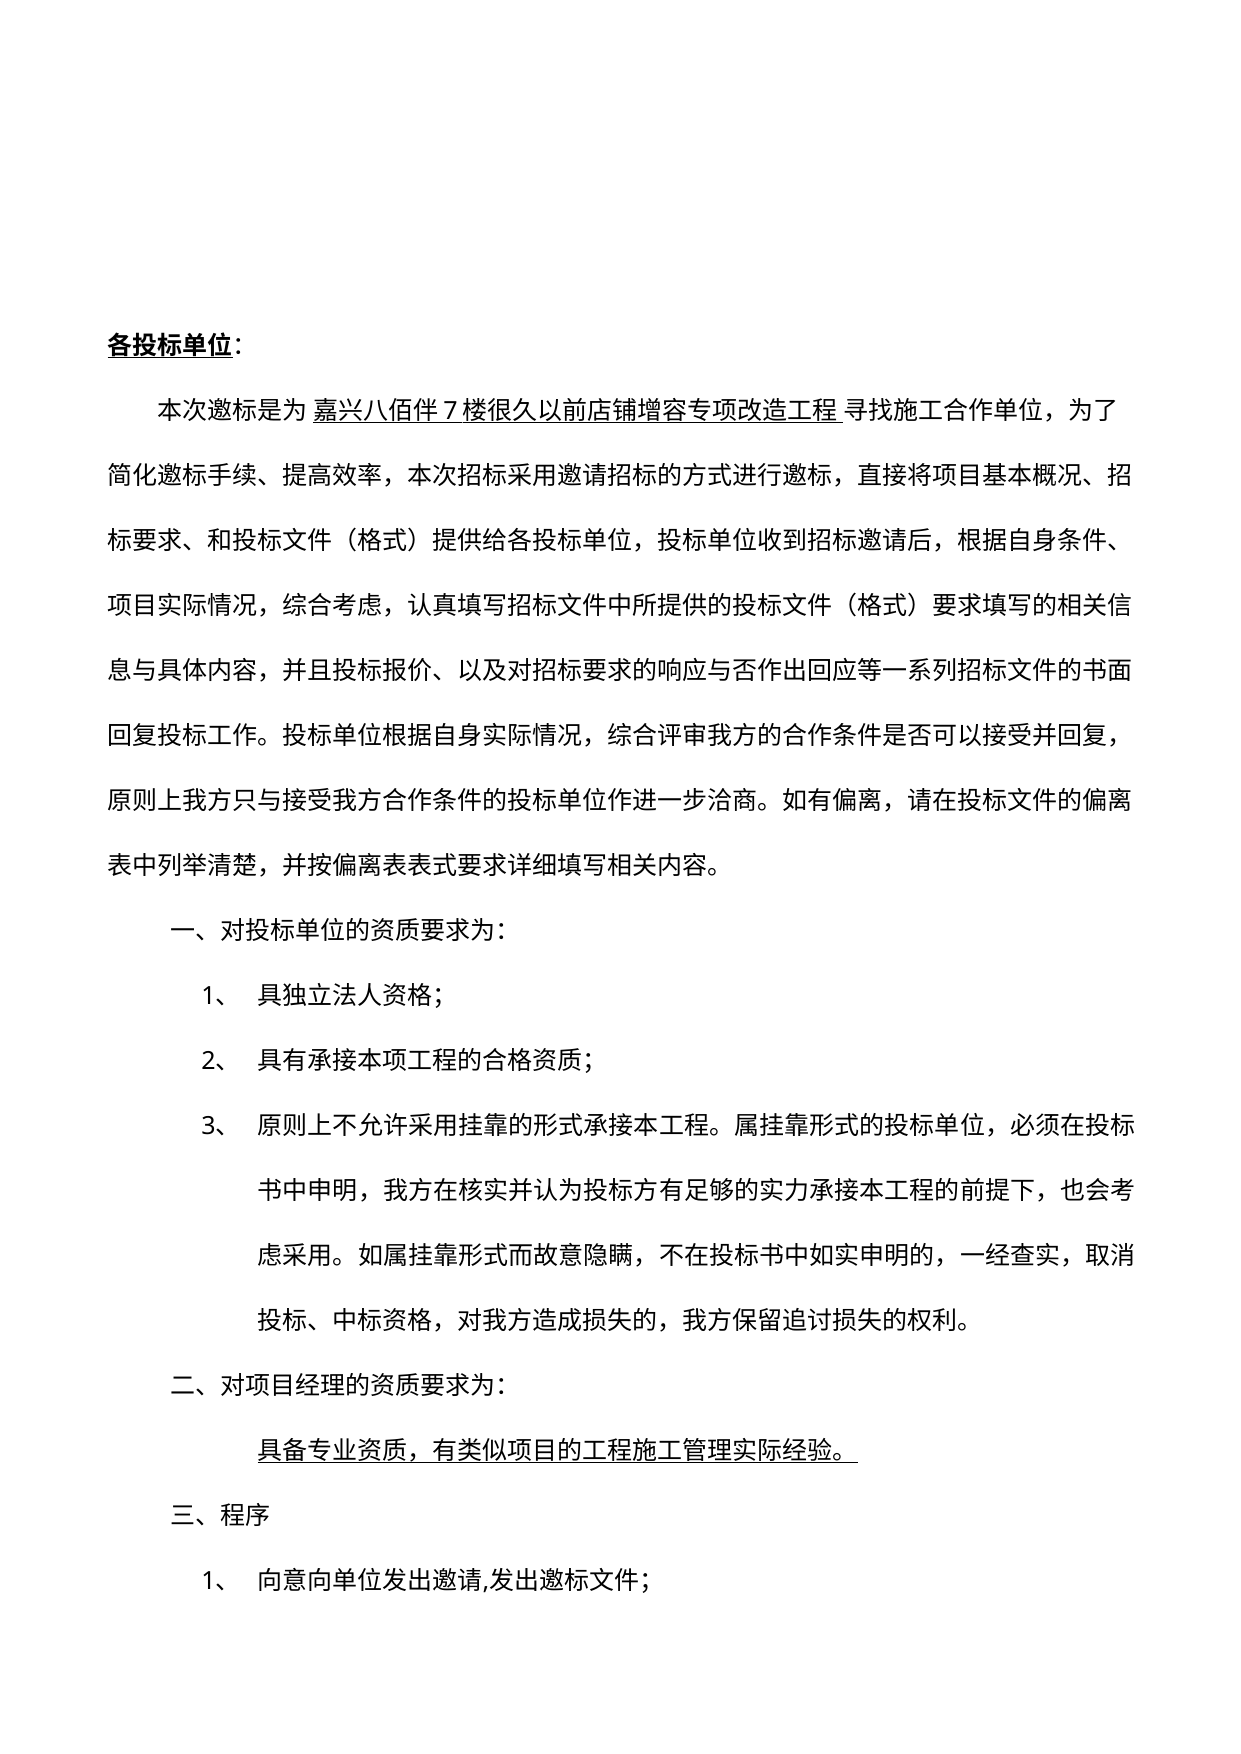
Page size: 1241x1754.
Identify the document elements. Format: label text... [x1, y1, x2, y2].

text 一、对投标单位的资质要求为： [107, 896, 1137, 961]
list 向意向单位发出邀请,发出邀标文件； [201, 1546, 1137, 1611]
text 二、对项目经理的资质要求为： [107, 1351, 1137, 1416]
list 原则上不允许采用挂靠的形式承接本工程。属挂靠形式的投标单位，必须在投标书中申明，我方在核实并认为投标方有足够的实力承接本工程的前提下，也会考虑采用。如属挂靠形式而故意隐瞒，不在投标书中如实申明的，一经查实，取消投标、中标资格，对我方造成损失的，我方保留追讨损失的权利。 [201, 1091, 1137, 1351]
list 具有承接本项工程的合格资质； [201, 1026, 1137, 1091]
text 各投标单位： [107, 311, 1137, 376]
text 具备专业资质，有类似项目的工程施工管理实际经验。 [220, 1416, 1137, 1481]
text 三、程序 [107, 1481, 1137, 1546]
text 本次邀标是为 嘉兴八佰伴7楼很久以前店铺增容专项改造工程 寻找施工合作单位，为了简化邀标手续、提高效率，本次招标采用邀请招标的方式进行邀标，直接将项目基本概况、招标要求、和投标文件（格式）提供给各投标单位，投标单位收到招标邀请后，根据自身条件、项目实际情况，综合考虑，认真填写招标文件中所提供的投标文件（格式）要求填写的相关信息与具体内容，并且投标报价、以及对招标要求的响应与否作出回应等一系列招标文件的书面回复投标工作。投标单位根据自身实际情况，综合评审我方的合作条件是否可以接受并回复，原则上我方只与接受我方合作条件的投标单位作进一步洽商。如有偏离，请在投标文件的偏离表中列举清楚，并按偏离表表式要求详细填写相关内容。 [107, 376, 1137, 896]
list 具独立法人资格； [201, 961, 1137, 1026]
